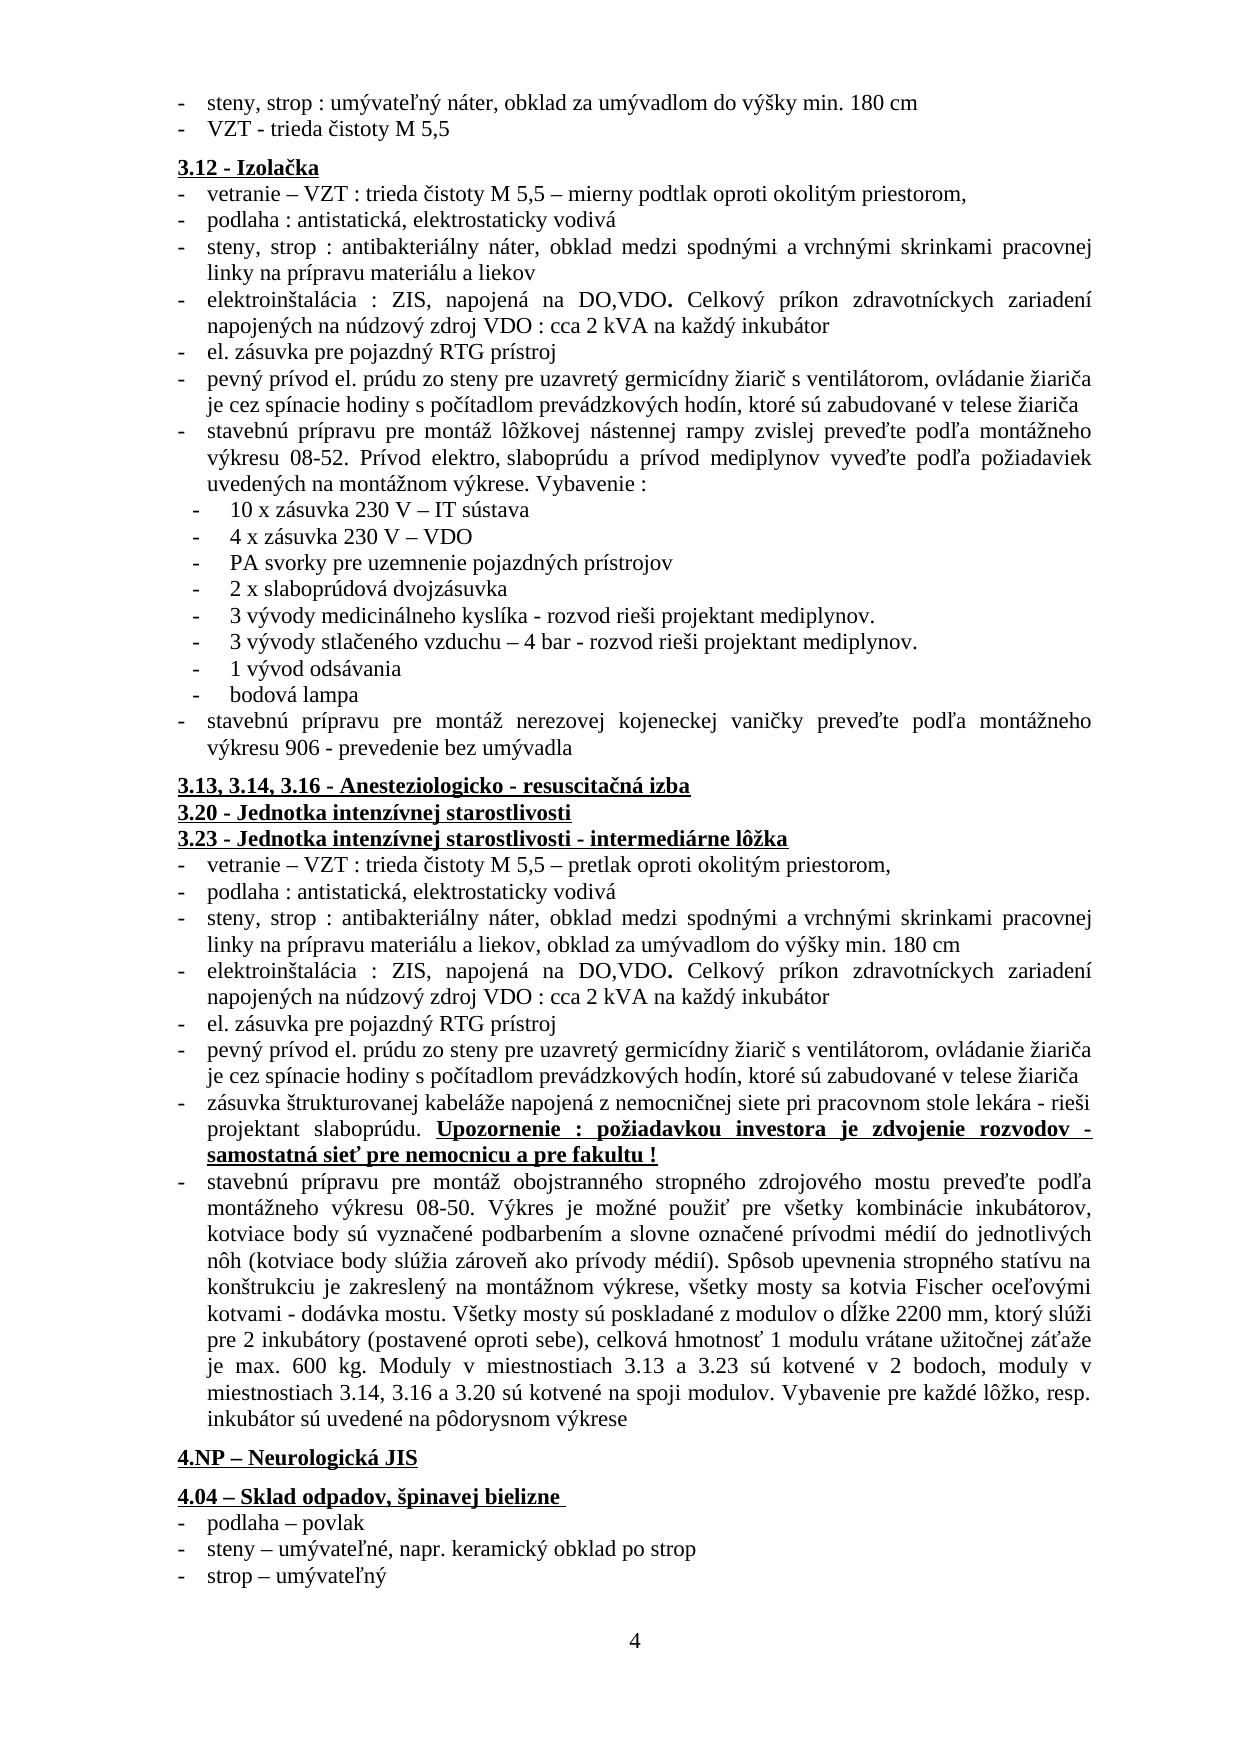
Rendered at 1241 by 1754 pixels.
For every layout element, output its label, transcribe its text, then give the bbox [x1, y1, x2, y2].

list el. zásuvka pre pojazdný RTG prístroj [177, 1010, 1092, 1036]
list PA svorky pre uzemnenie pojazdných prístrojov [192, 549, 1092, 576]
list 3 vývody medicinálneho kyslíka - rozvod rieši projektant mediplynov. [192, 602, 1092, 628]
text 3.13, 3.14, 3.16 - Anesteziologicko - resuscitačná izba [177, 772, 1092, 799]
text 3.23 - Jednotka intenzívnej starostlivosti - intermediárne lôžka [177, 825, 1092, 852]
list steny, strop : antibakteriálny náter, obklad medzi spodnými a vrchnými skrinkami pracovnej linky na prípravu materiálu a liekov, obklad za umývadlom do výšky min. 180 cm [177, 904, 1092, 957]
list podlaha – povlak [177, 1509, 1092, 1535]
subtitle 4.04 – Sklad odpadov, špinavej bielizne [177, 1483, 1092, 1509]
list vetranie – VZT : trieda čistoty M 5,5 – mierny podtlak oproti okolitým priestorom, [177, 180, 1092, 207]
list stavebnú prípravu pre montáž obojstranného stropného zdrojového mostu preveďte podľa montážneho výkresu 08-50. Výkres je možné použiť pre všetky kombinácie inkubátorov, kotviace body sú vyznačené podbarbením a slovne označené prívodmi médií do jednotlivých nôh (kotviace body slúžia zároveň ako prívody médií). Spôsob upevnenia stropného statívu na konštrukciu je zakreslený na montážnom výkrese, všetky mosty sa kotvia Fischer oceľovými kotvami - dodávka mostu. Všetky mosty sú poskladané z modulov o dĺžke 2200 mm, ktorý slúži pre 2 inkubátory (postavené oproti sebe), celková hmotnosť 1 modulu vrátane užitočnej záťaže je max. 600 kg. Moduly v miestnostiach 3.13 a 3.23 sú kotvené v 2 bodoch, moduly v miestnostiach 3.14, 3.16 a 3.20 sú kotvené na spoji modulov. Vybavenie pre každé lôžko, resp. inkubátor sú uvedené na pôdorysnom výkrese [177, 1168, 1092, 1431]
list elektroinštalácia : ZIS, napojená na DO,VDO. Celkový príkon zdravotníckych zariadení napojených na núdzový zdroj VDO : cca 2 kVA na každý inkubátor [177, 957, 1092, 1010]
list 10 x zásuvka 230 V – IT sústava [192, 496, 1092, 523]
list steny – umývateľné, napr. keramický obklad po strop [177, 1535, 1092, 1562]
list podlaha : antistatická, elektrostaticky vodivá [177, 878, 1092, 904]
subtitle 4.NP – Neurologická JIS [177, 1444, 1092, 1470]
list 4 x zásuvka 230 V – VDO [192, 523, 1092, 549]
list el. zásuvka pre pojazdný RTG prístroj [177, 338, 1092, 365]
list steny, strop : umývateľný náter, obklad za umývadlom do výšky min. 180 cm [177, 89, 1092, 115]
list strop – umývateľný [177, 1562, 1092, 1588]
list elektroinštalácia : ZIS, napojená na DO,VDO. Celkový príkon zdravotníckych zariadení napojených na núdzový zdroj VDO : cca 2 kVA na každý inkubátor [177, 286, 1092, 338]
text 3.12 - Izolačka [177, 154, 1092, 180]
text 3.20 - Jednotka intenzívnej starostlivosti [177, 799, 1092, 825]
list vetranie – VZT : trieda čistoty M 5,5 – pretlak oproti okolitým priestorom, [177, 852, 1092, 878]
list steny, strop : antibakteriálny náter, obklad medzi spodnými a vrchnými skrinkami pracovnej linky na prípravu materiálu a liekov [177, 233, 1092, 286]
list zásuvka štrukturovanej kabeláže napojená z nemocničnej siete pri pracovnom stole lekára - rieši projektant slaboprúdu. Upozornenie : požiadavkou investora je zdvojenie rozvodov - samostatná sieť pre nemocnicu a pre fakultu ! [177, 1089, 1092, 1168]
list 3 vývody stlačeného vzduchu – 4 bar - rozvod rieši projektant mediplynov. [192, 628, 1092, 654]
list 2 x slaboprúdová dvojzásuvka [192, 576, 1092, 602]
list VZT - trieda čistoty M 5,5 [177, 115, 1092, 141]
list stavebnú prípravu pre montáž nerezovej kojeneckej vaničky preveďte podľa montážneho výkresu 906 - prevedenie bez umývadla [177, 707, 1092, 760]
list stavebnú prípravu pre montáž lôžkovej nástennej rampy zvislej preveďte podľa montážneho výkresu 08-52. Prívod elektro, slaboprúdu a prívod mediplynov vyveďte podľa požiadaviek uvedených na montážnom výkrese. Vybavenie : [177, 417, 1092, 496]
list podlaha : antistatická, elektrostaticky vodivá [177, 207, 1092, 233]
list 1 vývod odsávania [192, 654, 1092, 681]
list bodová lampa [192, 681, 1092, 707]
